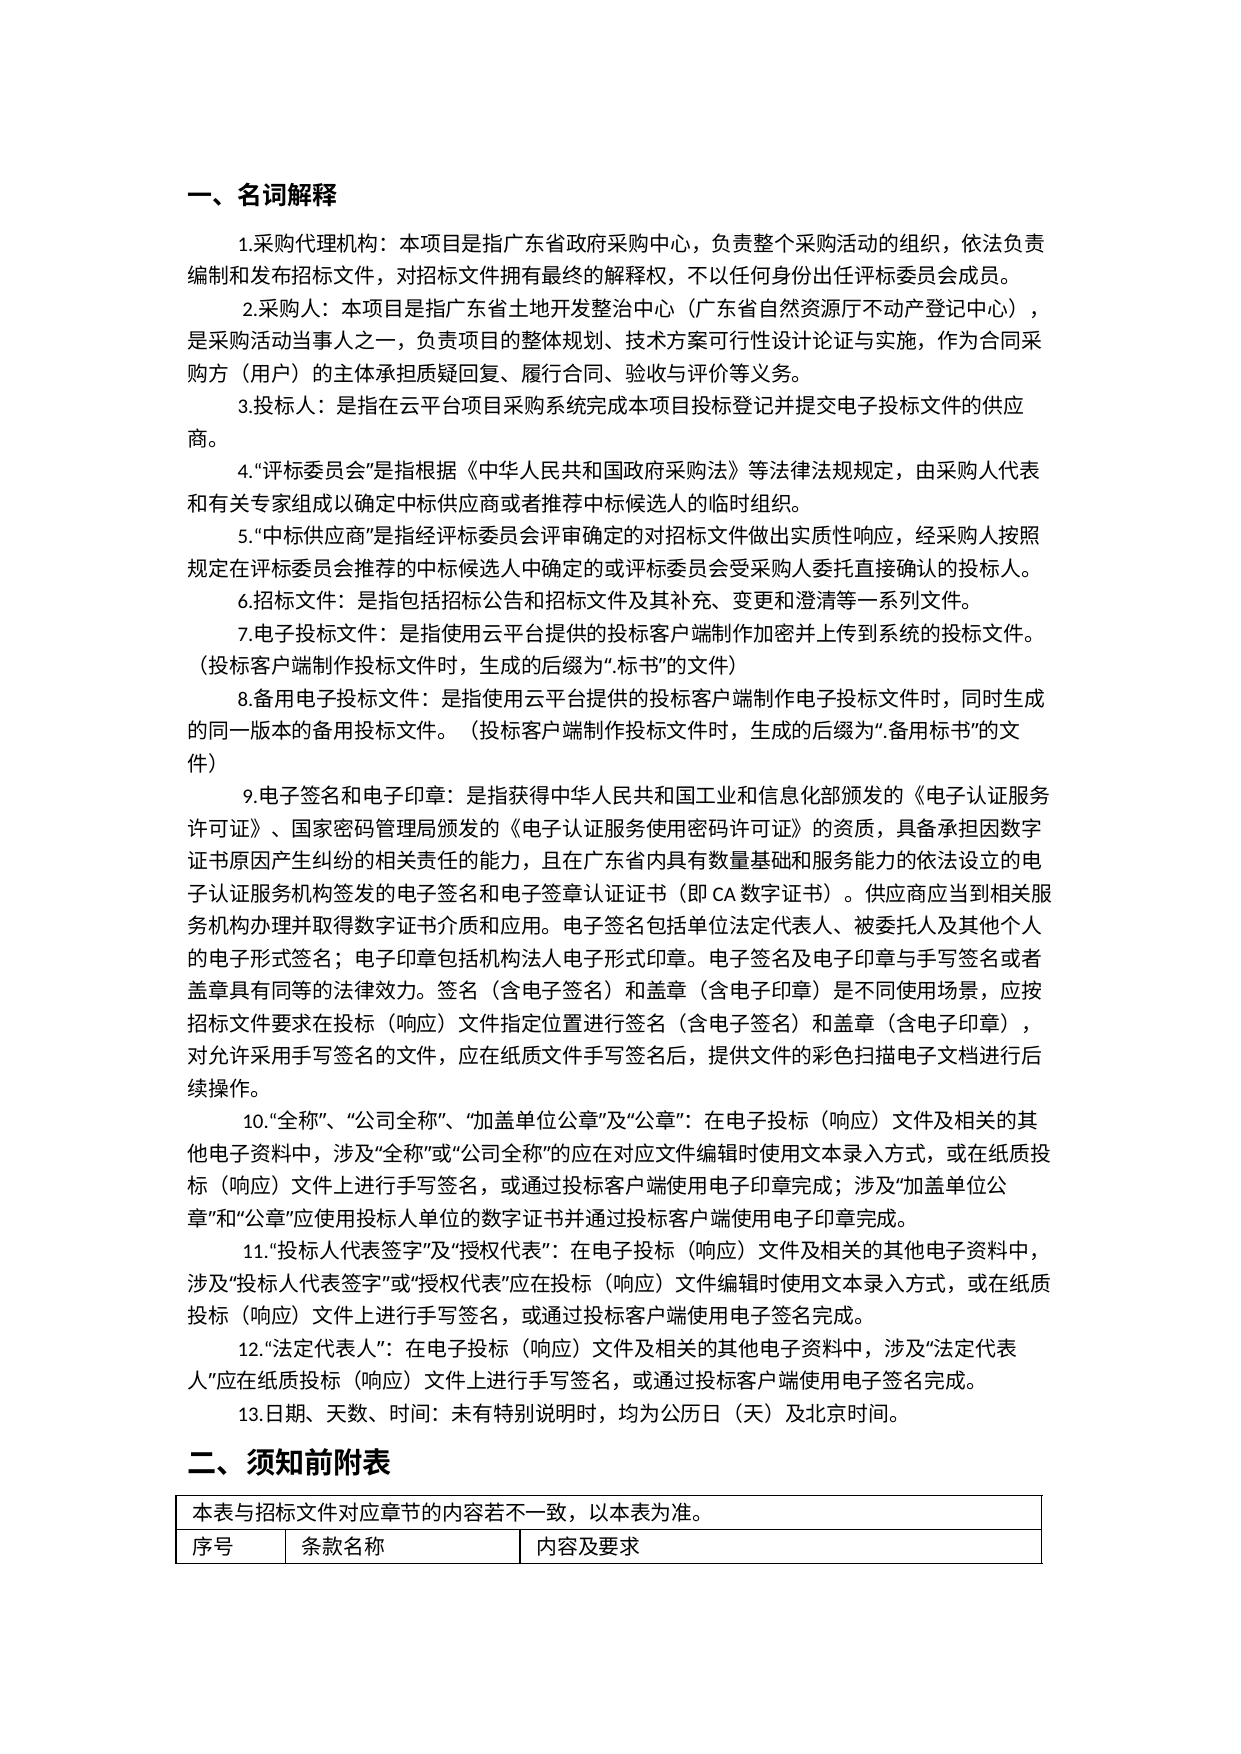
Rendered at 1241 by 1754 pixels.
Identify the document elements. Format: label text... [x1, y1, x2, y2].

text 7.电子投标文件：是指使用云平台提供的投标客户端制作加密并上传到系统的投标文件。（投标客户端制作投标文件时，生成的后缀为“.标书”的文件） [187, 617, 1053, 682]
text 二、须知前附表 [187, 1429, 1053, 1494]
text 11.“投标人代表签字”及“授权代表”：在电子投标（响应）文件及相关的其他电子资料中，涉及“投标人代表签字”或“授权代表”应在投标（响应）文件编辑时使用文本录入方式，或在纸质投标（响应）文件上进行手写签名，或通过投标客户端使用电子签名完成。 [187, 1234, 1053, 1332]
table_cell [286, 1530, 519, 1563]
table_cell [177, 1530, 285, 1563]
text 一、名词解释 [187, 162, 1053, 227]
text 13.日期、天数、时间：未有特别说明时，均为公历日（天）及北京时间。 [187, 1397, 1053, 1429]
text 10.“全称”、“公司全称”、“加盖单位公章”及“公章”：在电子投标（响应）文件及相关的其他电子资料中，涉及“全称”或“公司全称”的应在对应文件编辑时使用文本录入方式，或在纸质投标（响应）文件上进行手写签名，或通过投标客户端使用电子印章完成；涉及“加盖单位公章”和“公章”应使用投标人单位的数字证书并通过投标客户端使用电子印章完成。 [187, 1104, 1053, 1234]
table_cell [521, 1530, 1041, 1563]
text 6.招标文件：是指包括招标公告和招标文件及其补充、变更和澄清等一系列文件。 [187, 584, 1053, 617]
text 1.采购代理机构：本项目是指广东省政府采购中心，负责整个采购活动的组织，依法负责编制和发布招标文件，对招标文件拥有最终的解释权，不以任何身份出任评标委员会成员。 [187, 227, 1053, 292]
text 8.备用电子投标文件：是指使用云平台提供的投标客户端制作电子投标文件时，同时生成的同一版本的备用投标文件。（投标客户端制作投标文件时，生成的后缀为“.备用标书”的文件） [187, 682, 1053, 779]
text 4.“评标委员会”是指根据《中华人民共和国政府采购法》等法律法规规定，由采购人代表和有关专家组成以确定中标供应商或者推荐中标候选人的临时组织。 [187, 454, 1053, 519]
text 5.“中标供应商”是指经评标委员会评审确定的对招标文件做出实质性响应，经采购人按照规定在评标委员会推荐的中标候选人中确定的或评标委员会受采购人委托直接确认的投标人。 [187, 519, 1053, 584]
text 12.“法定代表人”：在电子投标（响应）文件及相关的其他电子资料中，涉及“法定代表人”应在纸质投标（响应）文件上进行手写签名，或通过投标客户端使用电子签名完成。 [187, 1332, 1053, 1397]
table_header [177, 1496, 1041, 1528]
text 9.电子签名和电子印章：是指获得中华人民共和国工业和信息化部颁发的《电子认证服务许可证》、国家密码管理局颁发的《电子认证服务使用密码许可证》的资质，具备承担因数字证书原因产生纠纷的相关责任的能力，且在广东省内具有数量基础和服务能力的依法设立的电子认证服务机构签发的电子签名和电子签章认证证书（即CA数字证书）。供应商应当到相关服务机构办理并取得数字证书介质和应用。电子签名包括单位法定代表人、被委托人及其他个人的电子形式签名；电子印章包括机构法人电子形式印章。电子签名及电子印章与手写签名或者盖章具有同等的法律效力。签名（含电子签名）和盖章（含电子印章）是不同使用场景，应按招标文件要求在投标（响应）文件指定位置进行签名（含电子签名）和盖章（含电子印章），对允许采用手写签名的文件，应在纸质文件手写签名后，提供文件的彩色扫描电子文档进行后续操作。 [187, 779, 1053, 1104]
text 2.采购人：本项目是指广东省土地开发整治中心（广东省自然资源厅不动产登记中心），是采购活动当事人之一，负责项目的整体规划、技术方案可行性设计论证与实施，作为合同采购方（用户）的主体承担质疑回复、履行合同、验收与评价等义务。 [187, 292, 1053, 389]
text 3.投标人：是指在云平台项目采购系统完成本项目投标登记并提交电子投标文件的供应商。 [187, 389, 1053, 454]
